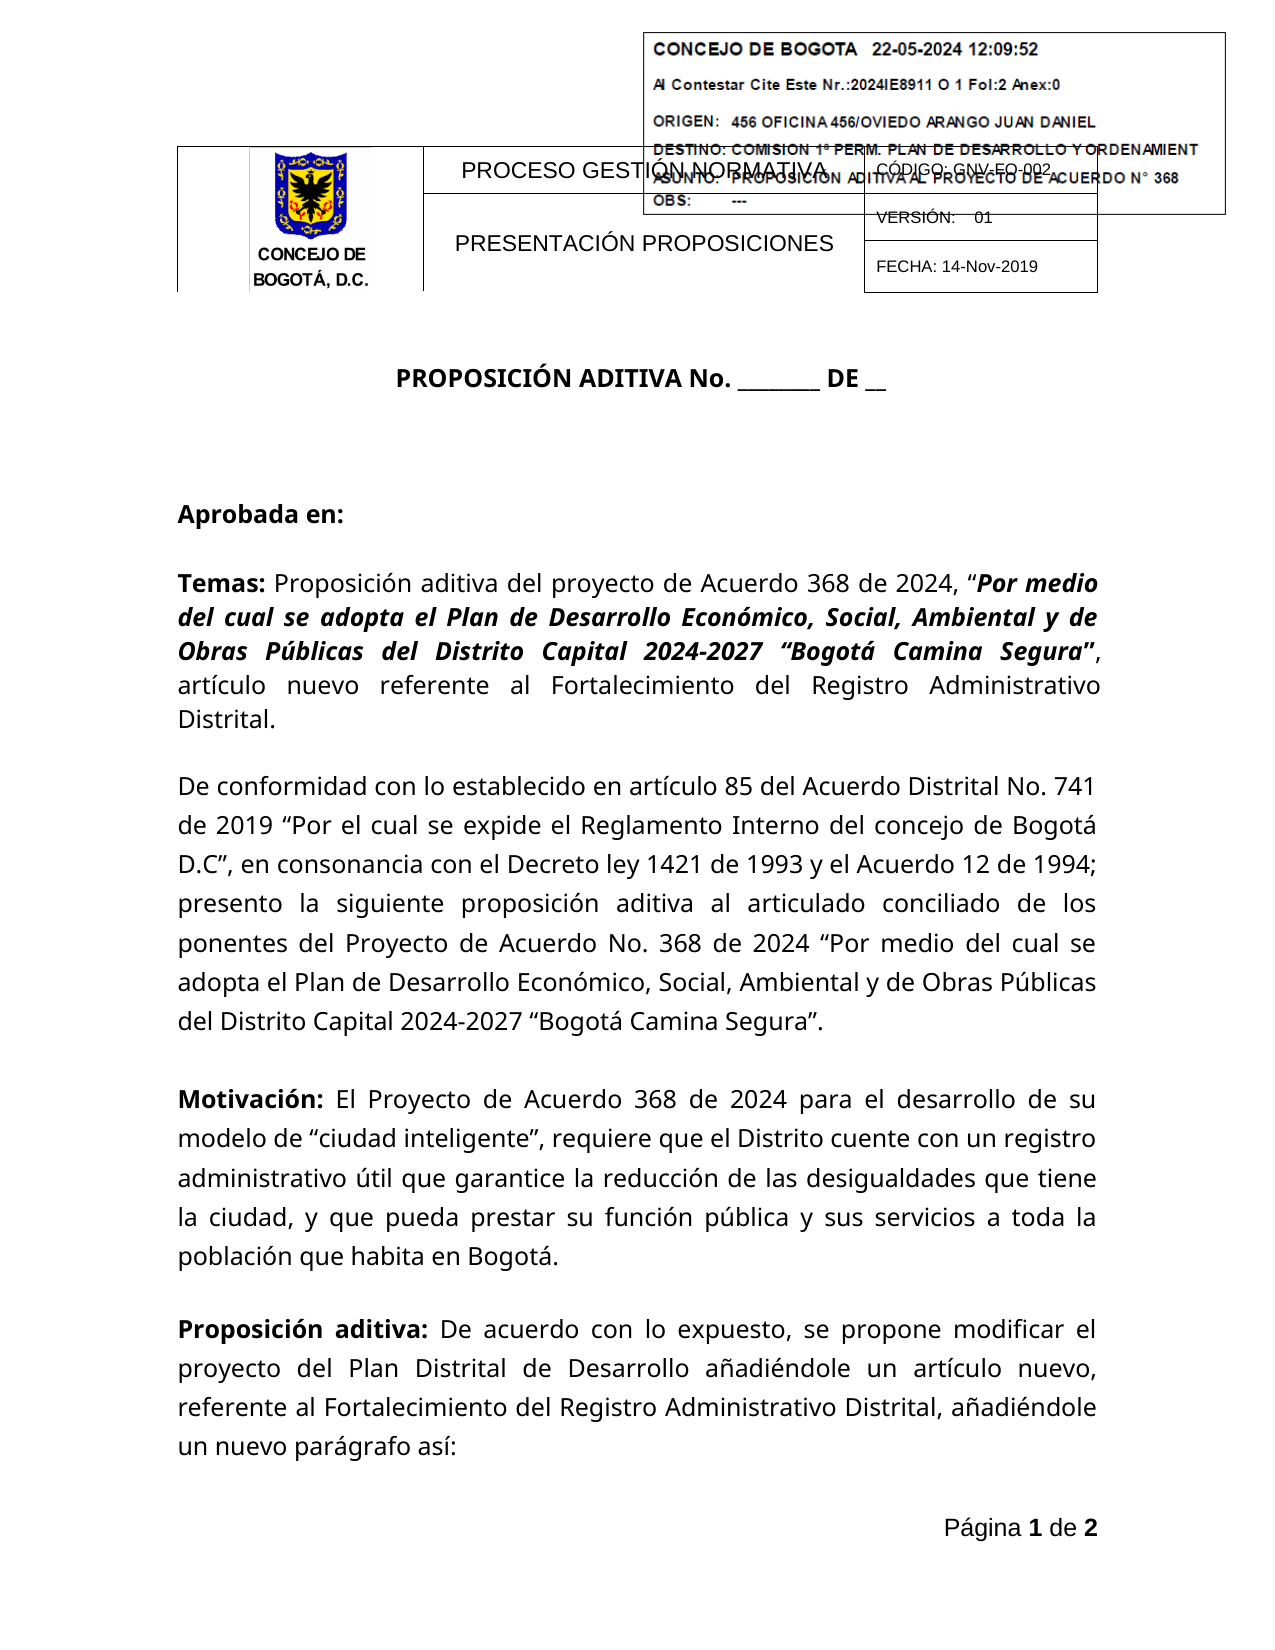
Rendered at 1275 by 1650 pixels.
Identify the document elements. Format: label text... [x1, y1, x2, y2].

picture [928, 213, 937, 222]
picture [976, 213, 981, 222]
picture [248, 147, 372, 292]
picture [632, 26, 1234, 222]
text Temas: Proposición aditiva del proyecto de Acuerdo 368 de 2024, “Por medio del cual se adopta el Plan de Desarrollo Económico, Social, Ambiental y de Obras Públicas del Distrito Capital 2024-2027 “Bogotá Camina Segura”, artículo nuevo referente al Fortalecimiento del Registro Administrativo Distrital. [177, 565, 1102, 736]
text Motivación: El Proyecto de Acuerdo 368 de 2024 para el desarrollo de su modelo de “ciudad inteligente”, requiere que el Distrito cuente con un registro administrativo útil que garantice la reducción de las desigualdades que tiene la ciudad, y que pueda prestar su función pública y sus servicios a toda la población que habita en Bogotá. [177, 1082, 1098, 1273]
text Aprobada en: [177, 497, 1098, 531]
picture [865, 194, 1097, 222]
text De conformidad con lo establecido en artículo 85 del Acuerdo Distrital No. 741 de 2019 “Por el cual se expide el Reglamento Interno del concejo de Bogotá D.C”, en consonancia con el Decreto ley 1421 de 1993 y el Acuerdo 12 de 1994; presento la siguiente proposición aditiva al articulado conciliado de los ponentes del Proyecto de Acuerdo No. 368 de 2024 “Por medio del cual se adopta el Plan de Desarrollo Económico, Social, Ambiental y de Obras Públicas del Distrito Capital 2024-2027 “Bogotá Camina Segura”. [177, 768, 1098, 1038]
picture [632, 147, 864, 193]
picture [865, 147, 1097, 193]
text Proposición aditiva: De acuerdo con lo expuesto, se propone modificar el proyecto del Plan Distrital de Desarrollo añadiéndole un artículo nuevo, referente al Fortalecimiento del Registro Administrativo Distrital, añadiéndole un nuevo parágrafo así: [177, 1312, 1098, 1463]
picture [632, 194, 864, 222]
text PROPOSICIÓN ADITIVA No. ________ DE __ [177, 361, 1098, 395]
